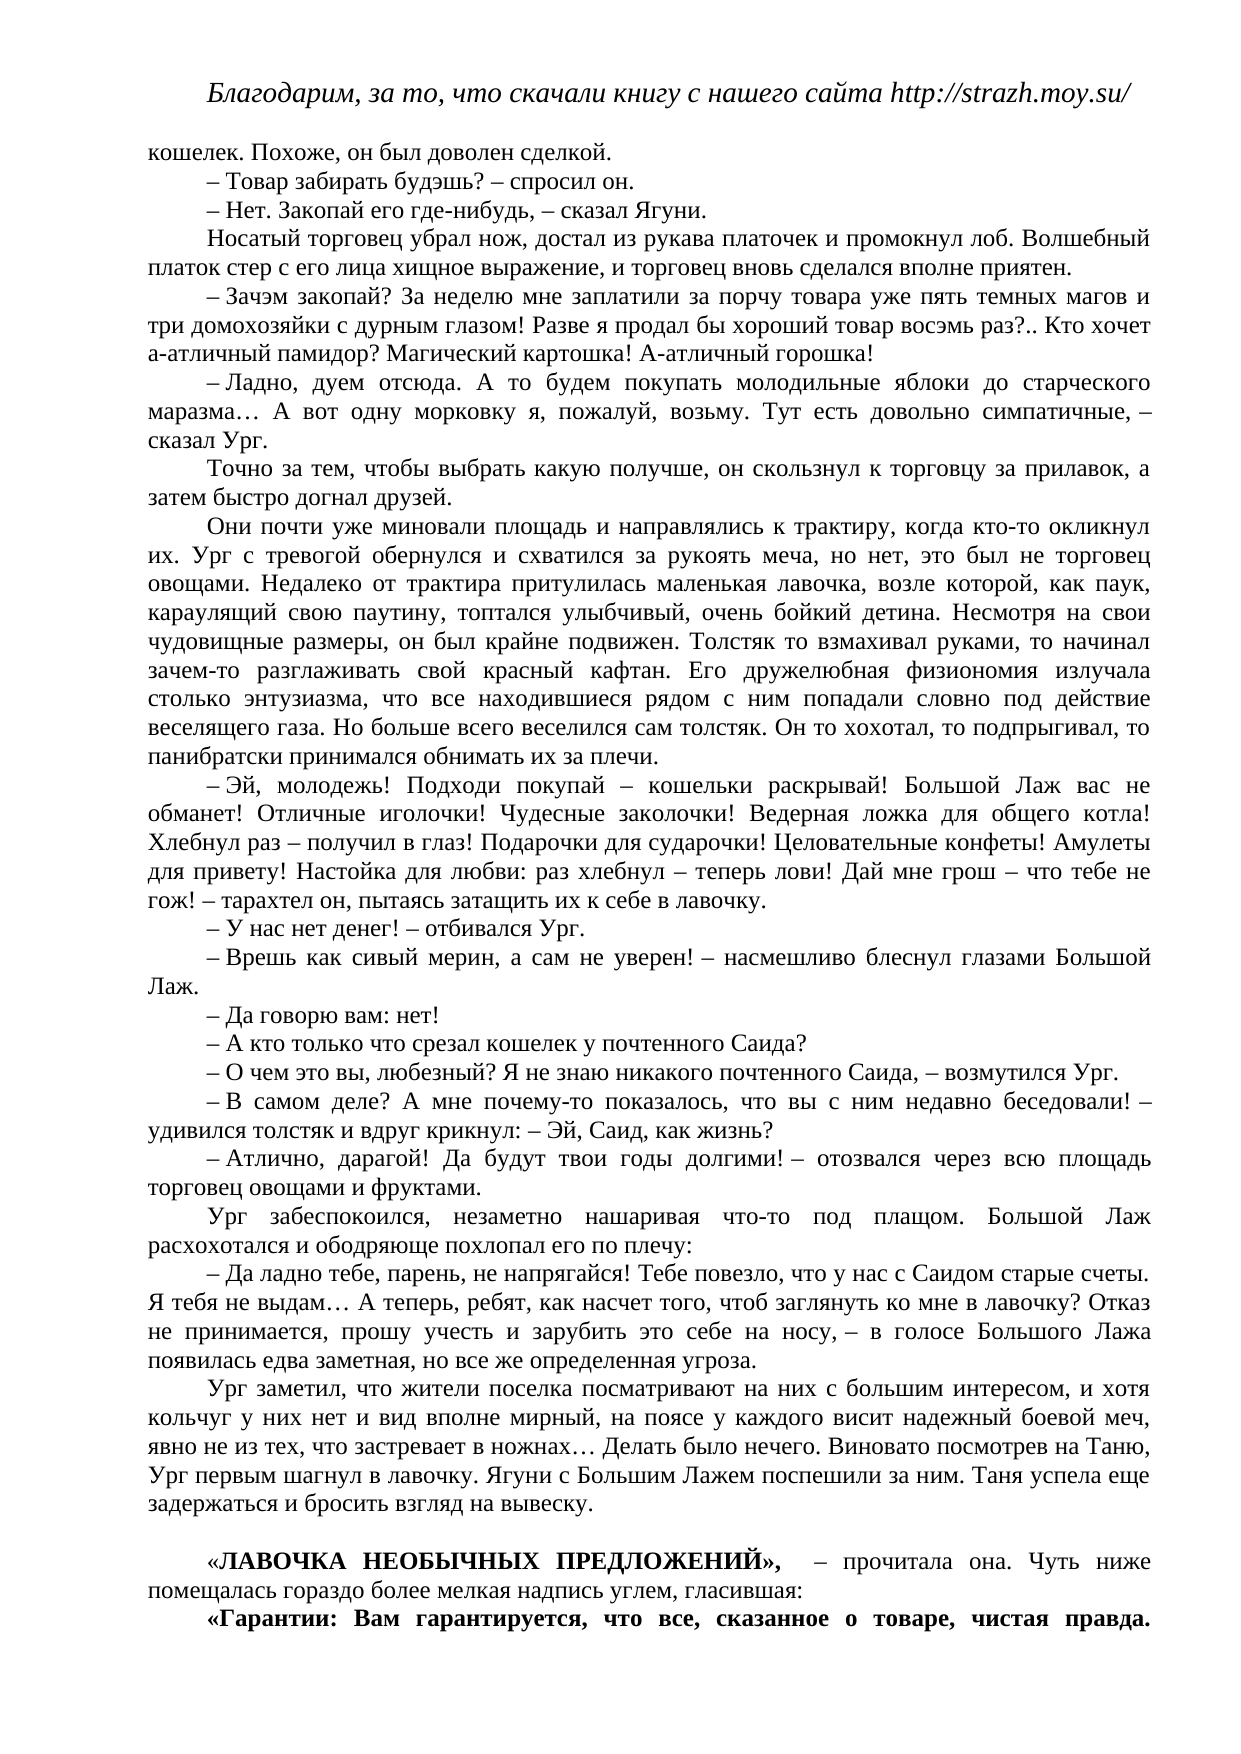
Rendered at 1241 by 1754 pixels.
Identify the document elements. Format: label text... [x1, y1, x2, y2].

text – Эй, молодежь! Подходи покупай – кошельки раскрывай! Большой Лаж вас не обманет! Отличные иголочки! Чудесные заколочки! Ведерная ложка для общего котла! Хлебнул раз – получил в глаз! Подарочки для сударочки! Целовательные конфеты! Амулеты для привету! Настойка для любви: раз хлебнул – теперь лови! Дай мне грош – что тебе не гож! – тарахтел он, пытаясь затащить их к себе в лавочку. [148, 770, 1152, 913]
text Ург заметил, что жители поселка посматривают на них с большим интересом, и хотя кольчуг у них нет и вид вполне мирный, на поясе у каждого висит надежный боевой меч, явно не из тех, что застревает в ножнах… Делать было нечего. Виновато посмотрев на Таню, Ург первым шагнул в лавочку. Ягуни с Большим Лажем поспешили за ним. Таня успела еще задержаться и бросить взгляд на вывеску. [148, 1373, 1152, 1517]
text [148, 1603, 1152, 1632]
text – Да говорю вам: нет! [148, 1000, 1152, 1028]
text – Да ладно тебе, парень, не напрягайся! Тебе повезло, что у нас с Саидом старые счеты. Я тебя не выдам… А теперь, ребят, как насчет того, чтоб заглянуть ко мне в лавочку? Отказ не принимается, прошу учесть и зарубить это себе на носу, – в голосе Большого Лажа появилась едва заметная, но все же определенная угроза. [148, 1258, 1152, 1373]
text «ЛАВОЧКА НЕОБЫЧНЫХ ПРЕДЛОЖЕНИЙ», – прочитала она. Чуть ниже помещалась гораздо более мелкая надпись углем, гласившая: [148, 1546, 1152, 1603]
text – Нет. Закопай его где-нибудь, – сказал Ягуни. [148, 195, 1152, 223]
text Точно за тем, чтобы выбрать какую получше, он скользнул к торговцу за прилавок, а затем быстро догнал друзей. [148, 453, 1152, 511]
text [148, 137, 1152, 166]
text – Ладно, дуем отсюда. А то будем покупать молодильные яблоки до старческого маразма… А вот одну морковку я, пожалуй, возьму. Тут есть довольно симпатичные, – сказал Ург. [148, 367, 1152, 453]
text Они почти уже миновали площадь и направлялись к трактиру, когда кто-то окликнул их. Ург с тревогой обернулся и схватился за рукоять меча, но нет, это был не торговец овощами. Недалеко от трактира притулилась маленькая лавочка, возле которой, как паук, караулящий свою паутину, топтался улыбчивый, очень бойкий детина. Несмотря на свои чудовищные размеры, он был крайне подвижен. Толстяк то взмахивал руками, то начинал зачем-то разглаживать свой красный кафтан. Его дружелюбная физиономия излучала столько энтузиазма, что все находившиеся рядом с ним попадали словно под действие веселящего газа. Но больше всего веселился сам толстяк. Он то хохотал, то подпрыгивал, то панибратски принимался обнимать их за плечи. [148, 511, 1152, 770]
text – О чем это вы, любезный? Я не знаю никакого почтенного Саида, – возмутился Ург. [148, 1057, 1152, 1086]
text Ург забеспокоился, незаметно нашаривая что-то под плащом. Большой Лаж расхохотался и ободряюще похлопал его по плечу: [148, 1201, 1152, 1258]
text – А кто только что срезал кошелек у почтенного Саида? [148, 1028, 1152, 1057]
text – Врешь как сивый мерин, а сам не уверен! – насмешливо блеснул глазами Большой Лаж. [148, 942, 1152, 1000]
text – У нас нет денег! – отбивался Ург. [148, 913, 1152, 942]
text – Зачэм закопай? За неделю мне заплатили за порчу товара уже пять темных магов и три домохозяйки с дурным глазом! Разве я продал бы хороший товар восэмь раз?.. Кто хочет а-атличный памидор? Магический картошка! А-атличный горошка! [148, 281, 1152, 367]
text – В самом деле? А мне почему-то показалось, что вы с ним недавно беседовали! – удивился толстяк и вдруг крикнул: – Эй, Саид, как жизнь? [148, 1086, 1152, 1143]
text – Атлично, дарагой! Да будут твои годы долгими! – отозвался через всю площадь торговец овощами и фруктами. [148, 1143, 1152, 1201]
text Носатый торговец убрал нож, достал из рукава платочек и промокнул лоб. Волшебный платок стер с его лица хищное выражение, и торговец вновь сделался вполне приятен. [148, 223, 1152, 281]
text – Товар забирать будэшь? – спросил он. [148, 166, 1152, 195]
